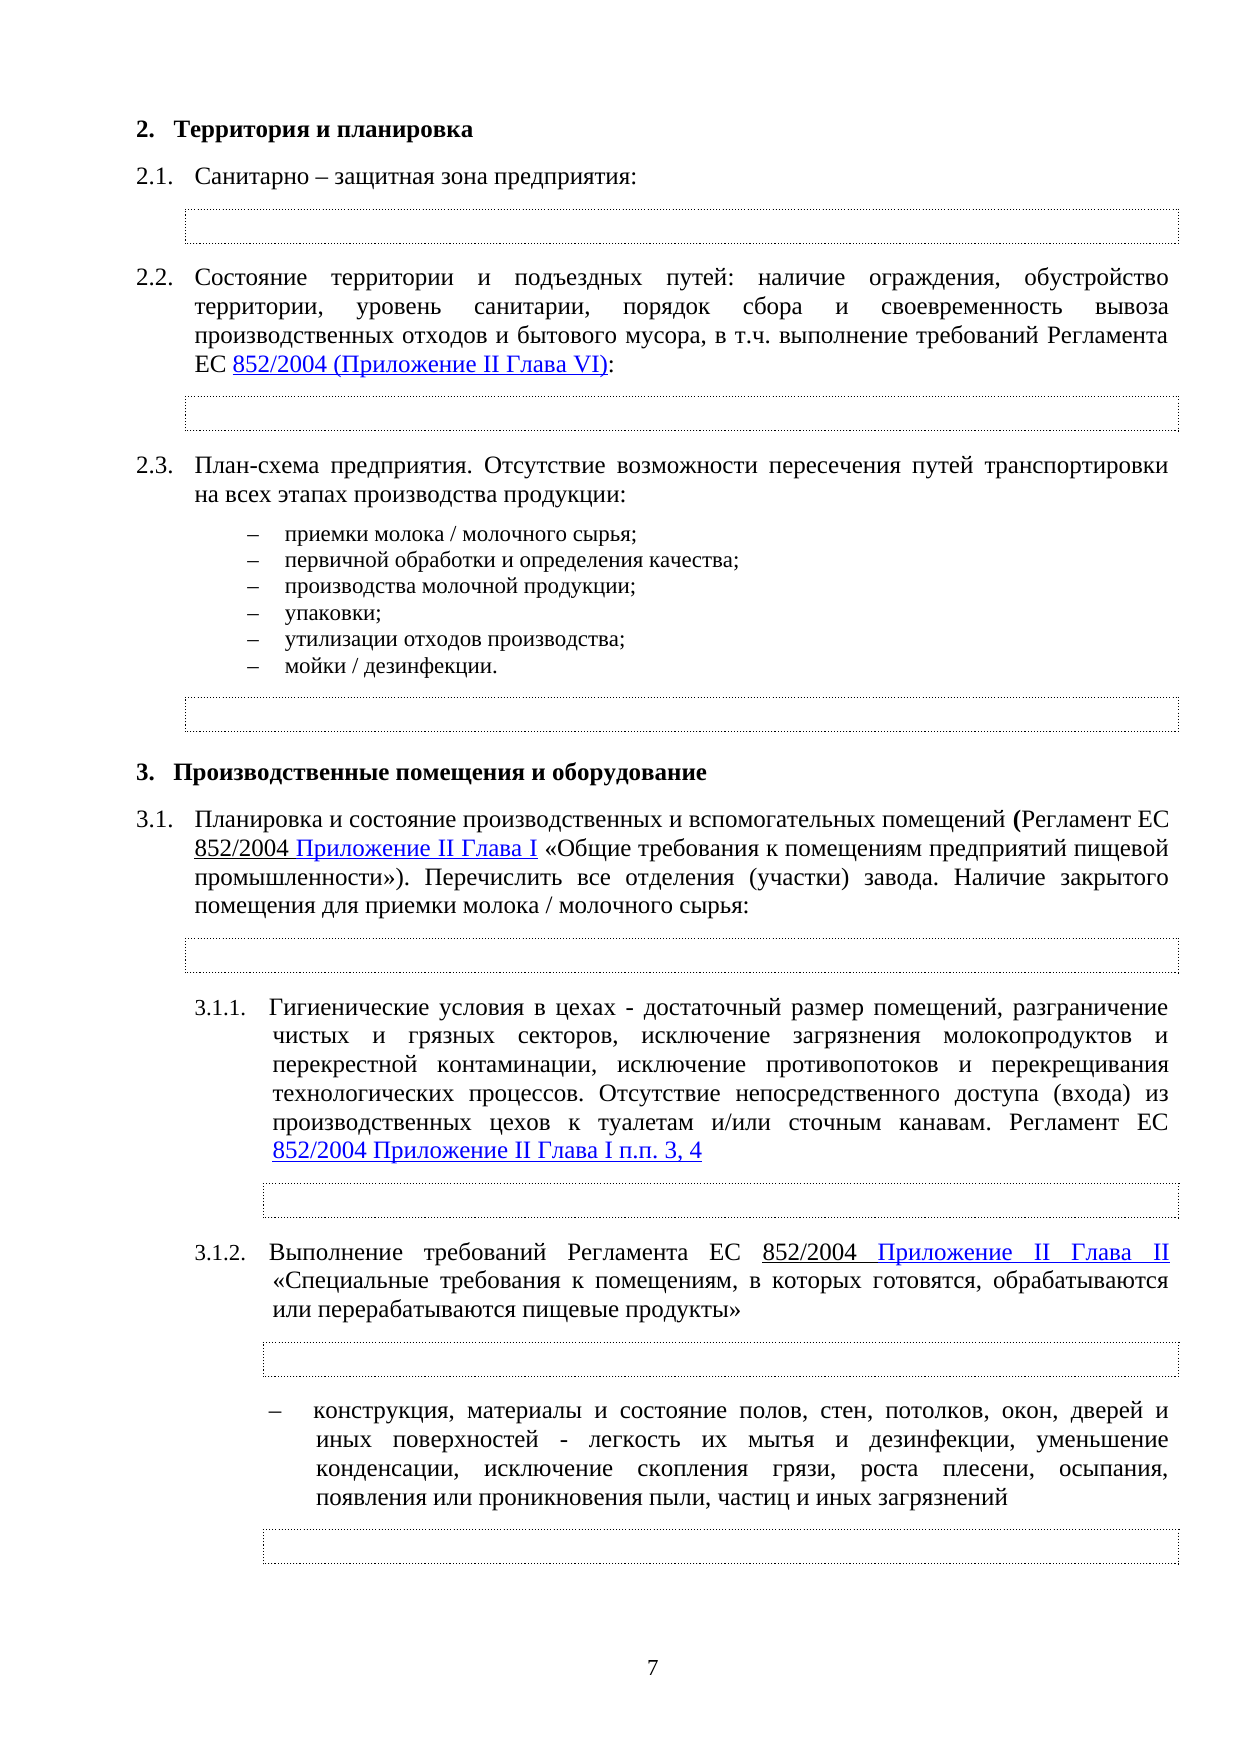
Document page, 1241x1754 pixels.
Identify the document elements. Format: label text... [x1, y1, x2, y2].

list Производственные помещения и оборудование [136, 757, 1169, 786]
list Планировка и состояние производственных и вспомогательных помещений (Регламент EC 852/2004 Приложение II Глава I «Общие требования к помещениям предприятий пищевой промышленности»). Перечислить все отделения (участки) завода. Наличие закрытого помещения для приемки молока / молочного сырья: [136, 804, 1169, 919]
list Гигиенические условия в цехах - достаточный размер помещений, разграничение чистых и грязных секторов, исключение загрязнения молокопродуктов и перекрестной контаминации, исключение противопотоков и перекрещивания технологических процессов. Отсутствие непосредственного доступа (входа) из производственных цехов к туалетам и/или сточным канавам. Регламент ЕС 852/2004 Приложение II Глава I п.п. 3, 4 [194, 992, 1169, 1164]
list производства молочной продукции; [247, 573, 1169, 599]
list утилизации отходов производства; [247, 625, 1169, 652]
list упаковки; [247, 599, 1169, 625]
list приемки молока / молочного сырья; [247, 520, 1169, 546]
list первичной обработки и определения качества; [247, 546, 1169, 573]
list Выполнение требований Регламента EC 852/2004 Приложение II Глава II «Специальные требования к помещениям, в которых готовятся, обрабатываются или перерабатываются пищевые продукты» [194, 1237, 1169, 1323]
list мойки / дезинфекции. [247, 652, 1169, 678]
list конструкция, материалы и состояние полов, стен, потолков, окон, дверей и иных поверхностей - легкость их мытья и дезинфекции, уменьшение конденсации, исключение скопления грязи, роста плесени, осыпания, появления или проникновения пыли, частиц и иных загрязнений [269, 1396, 1169, 1511]
list Санитарно – защитная зона предприятия: [136, 161, 1169, 190]
list План-схема предприятия. Отсутствие возможности пересечения путей транспортировки на всех этапах производства продукции: [136, 450, 1169, 507]
list Состояние территории и подъездных путей: наличие ограждения, обустройство территории, уровень санитарии, порядок сбора и своевременность вывоза производственных отходов и бытового мусора, в т.ч. выполнение требований Регламента ЕС 852/2004 (Приложение II Глава VI): [136, 262, 1169, 377]
list Территория и планировка [136, 114, 1169, 142]
